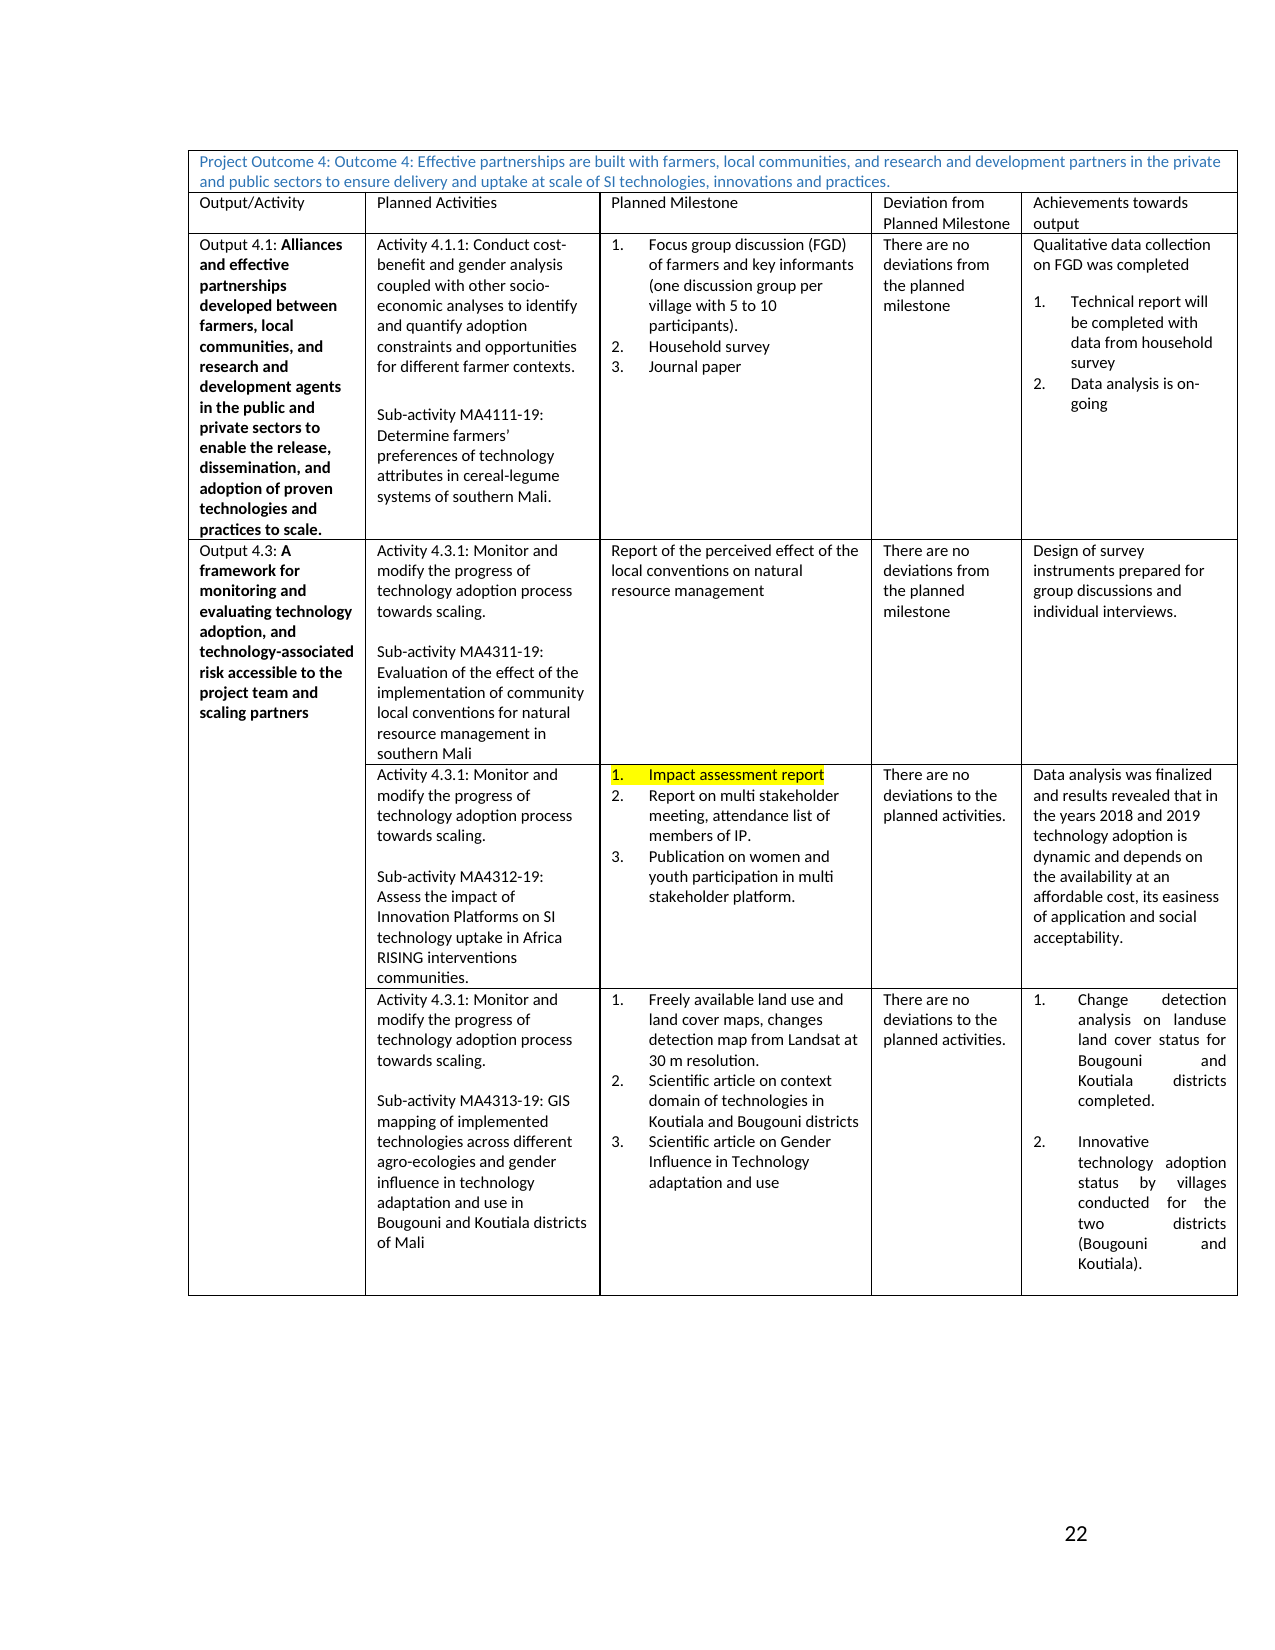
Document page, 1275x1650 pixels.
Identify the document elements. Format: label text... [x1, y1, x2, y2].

table_cell Freely available land use and land cover maps, changes detection map from Landsat at 30 m resolution. Scientific article on context domain of technologies in Koutiala and Bougouni districts Scientific article on Gender Influence in Technology adaptation and use [601, 989, 871, 1295]
table_cell Planned Activities [366, 193, 599, 233]
table_cell Achievements towards output [1022, 193, 1237, 233]
table_cell Activity 4.1.1: Conduct cost-benefit and gender analysis coupled with other socio-economic analyses to identify and quantify adoption constraints and opportunities for different farmer contexts. Sub-activity MA4111-19: Determine farmers’ preferences of technology attributes in cereal-legume systems of southern Mali. [366, 234, 599, 539]
table_header Project Outcome 4: Outcome 4: Effective partnerships are built with farmers, local communities, and research and development partners in the private and public sectors to ensure delivery and uptake at scale of SI technologies, innovations and practices. [189, 151, 1237, 192]
table_cell There are no deviations to the planned activities. [872, 765, 1021, 988]
table_cell Activity 4.3.1: Monitor and modify the progress of technology adoption process towards scaling. Sub-activity MA4313-19: GIS mapping of implemented technologies across different agro-ecologies and gender influence in technology adaptation and use in Bougouni and Koutiala districts of Mali [366, 989, 599, 1295]
table_cell There are no deviations from the planned milestone [872, 234, 1021, 539]
table_cell Report of the perceived effect of the local conventions on natural resource management [601, 540, 871, 763]
table_cell Impact assessment report Report on multi stakeholder meeting, attendance list of members of IP. Publication on women and youth participation in multi stakeholder platform. [601, 765, 871, 988]
table_cell Data analysis was finalized and results revealed that in the years 2018 and 2019 technology adoption is dynamic and depends on the availability at an affordable cost, its easiness of application and social acceptability. [1022, 765, 1237, 988]
table_cell Design of survey instruments prepared for group discussions and individual interviews. [1022, 540, 1237, 763]
table_cell Deviation from Planned Milestone [872, 193, 1021, 233]
table_cell Output/Activity [189, 193, 365, 233]
table_cell There are no deviations from the planned milestone [872, 540, 1021, 763]
table_cell Planned Milestone [601, 193, 871, 233]
table_cell Activity 4.3.1: Monitor and modify the progress of technology adoption process towards scaling. Sub-activity MA4311-19: Evaluation of the effect of the implementation of community local conventions for natural resource management in southern Mali [366, 540, 599, 763]
table_cell Change detection analysis on landuse land cover status for Bougouni and Koutiala districts completed. Innovative technology adoption status by villages conducted for the two districts (Bougouni and Koutiala). [1022, 989, 1237, 1295]
table_cell Qualitative data collection on FGD was completed Technical report will be completed with data from household survey Data analysis is on-going [1022, 234, 1237, 539]
table_cell Output 4.3: A framework for monitoring and evaluating technology adoption, and technology-associated risk accessible to the project team and scaling partners [189, 540, 365, 1295]
table_cell Activity 4.3.1: Monitor and modify the progress of technology adoption process towards scaling. Sub-activity MA4312-19: Assess the impact of Innovation Platforms on SI technology uptake in Africa RISING interventions communities. [366, 765, 599, 988]
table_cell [872, 989, 1021, 1295]
table_cell Output 4.1: Alliances and effective partnerships developed between farmers, local communities, and research and development agents in the public and private sectors to enable the release, dissemination, and adoption of proven technologies and practices to scale. [189, 234, 365, 539]
table_cell Focus group discussion (FGD) of farmers and key informants (one discussion group per village with 5 to 10 participants). Household survey Journal paper [601, 234, 871, 539]
